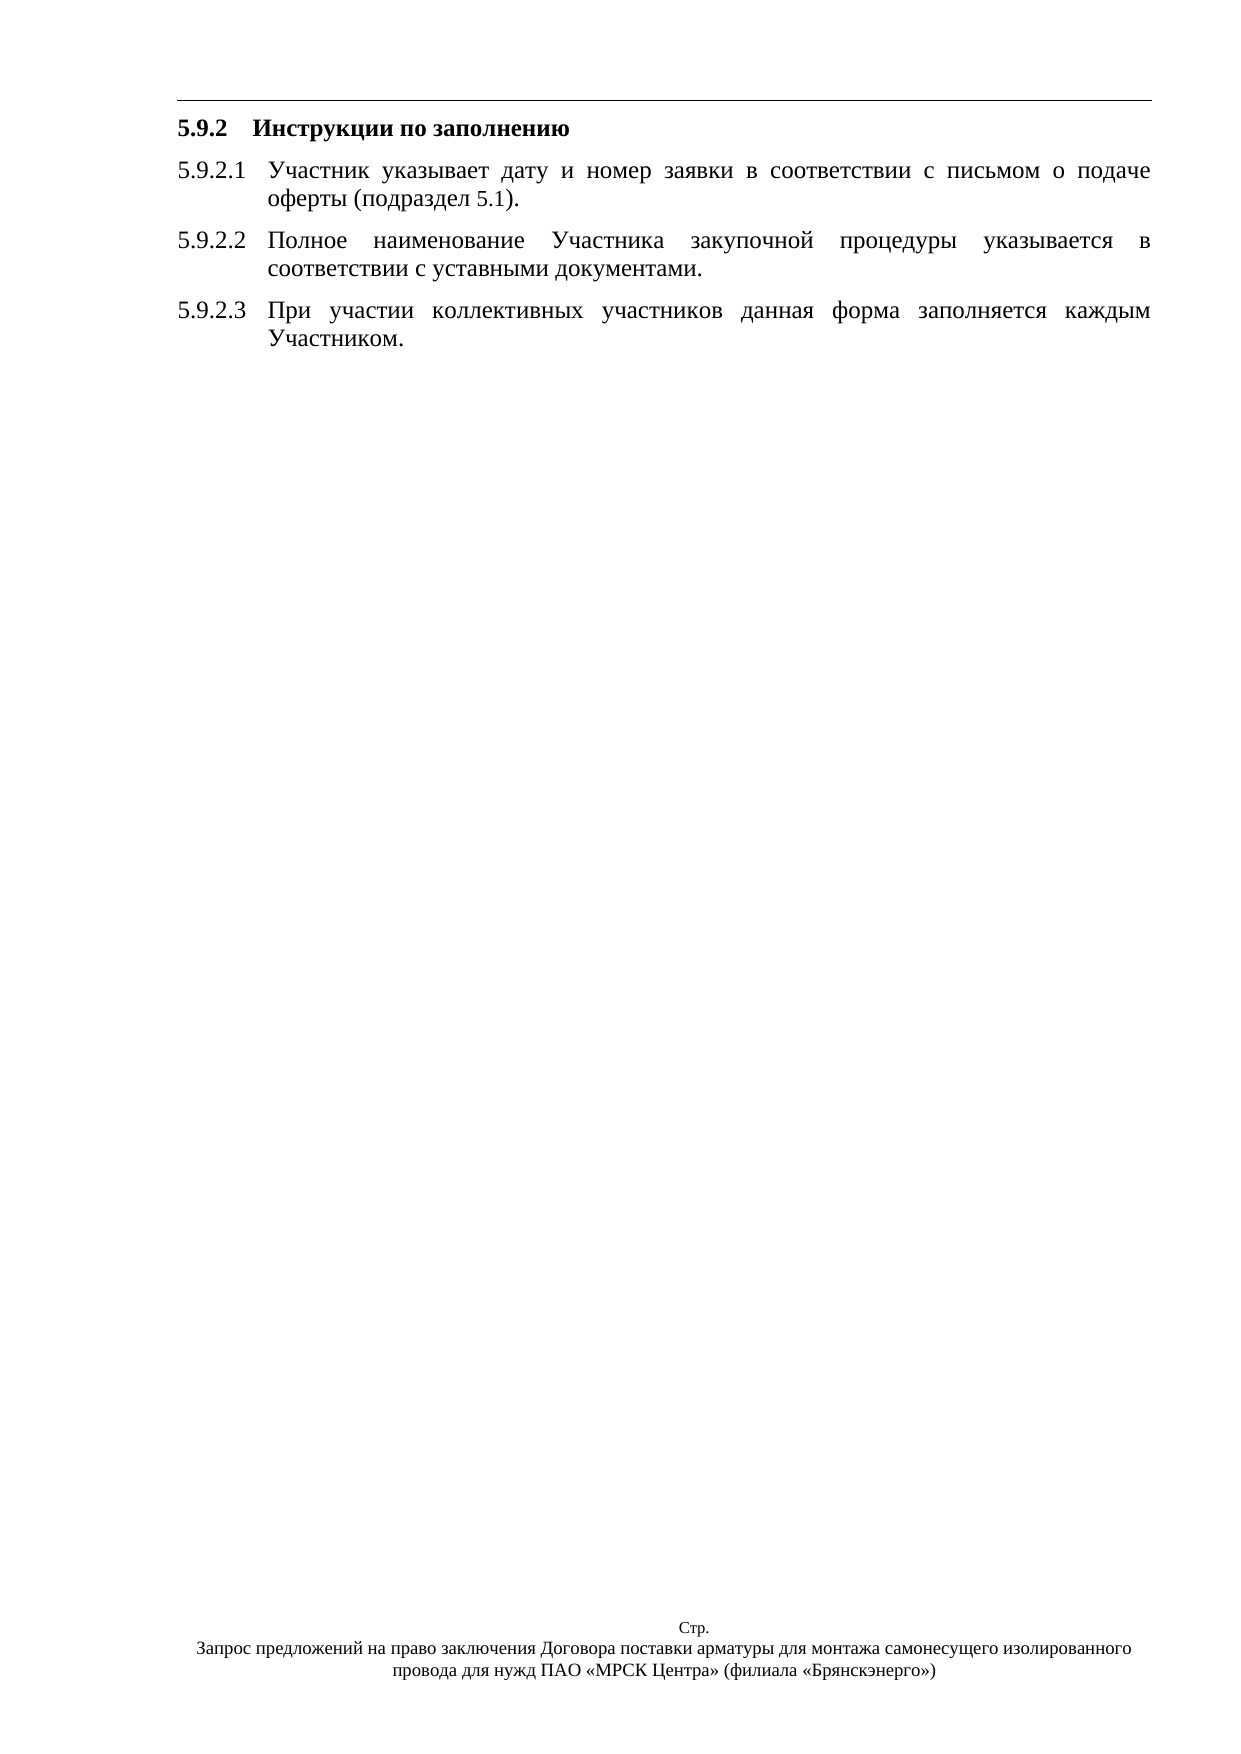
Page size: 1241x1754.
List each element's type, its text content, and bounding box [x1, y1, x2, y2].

list Участник указывает дату и номер заявки в соответствии с письмом о подаче оферты (подраздел 5.1). [177, 155, 1152, 212]
subtitle Инструкции по заполнению [177, 113, 1152, 142]
list При участии коллективных участников данная форма заполняется каждым Участником. [177, 295, 1152, 352]
list Полное наименование Участника закупочной процедуры указывается в соответствии с уставными документами. [177, 225, 1152, 282]
